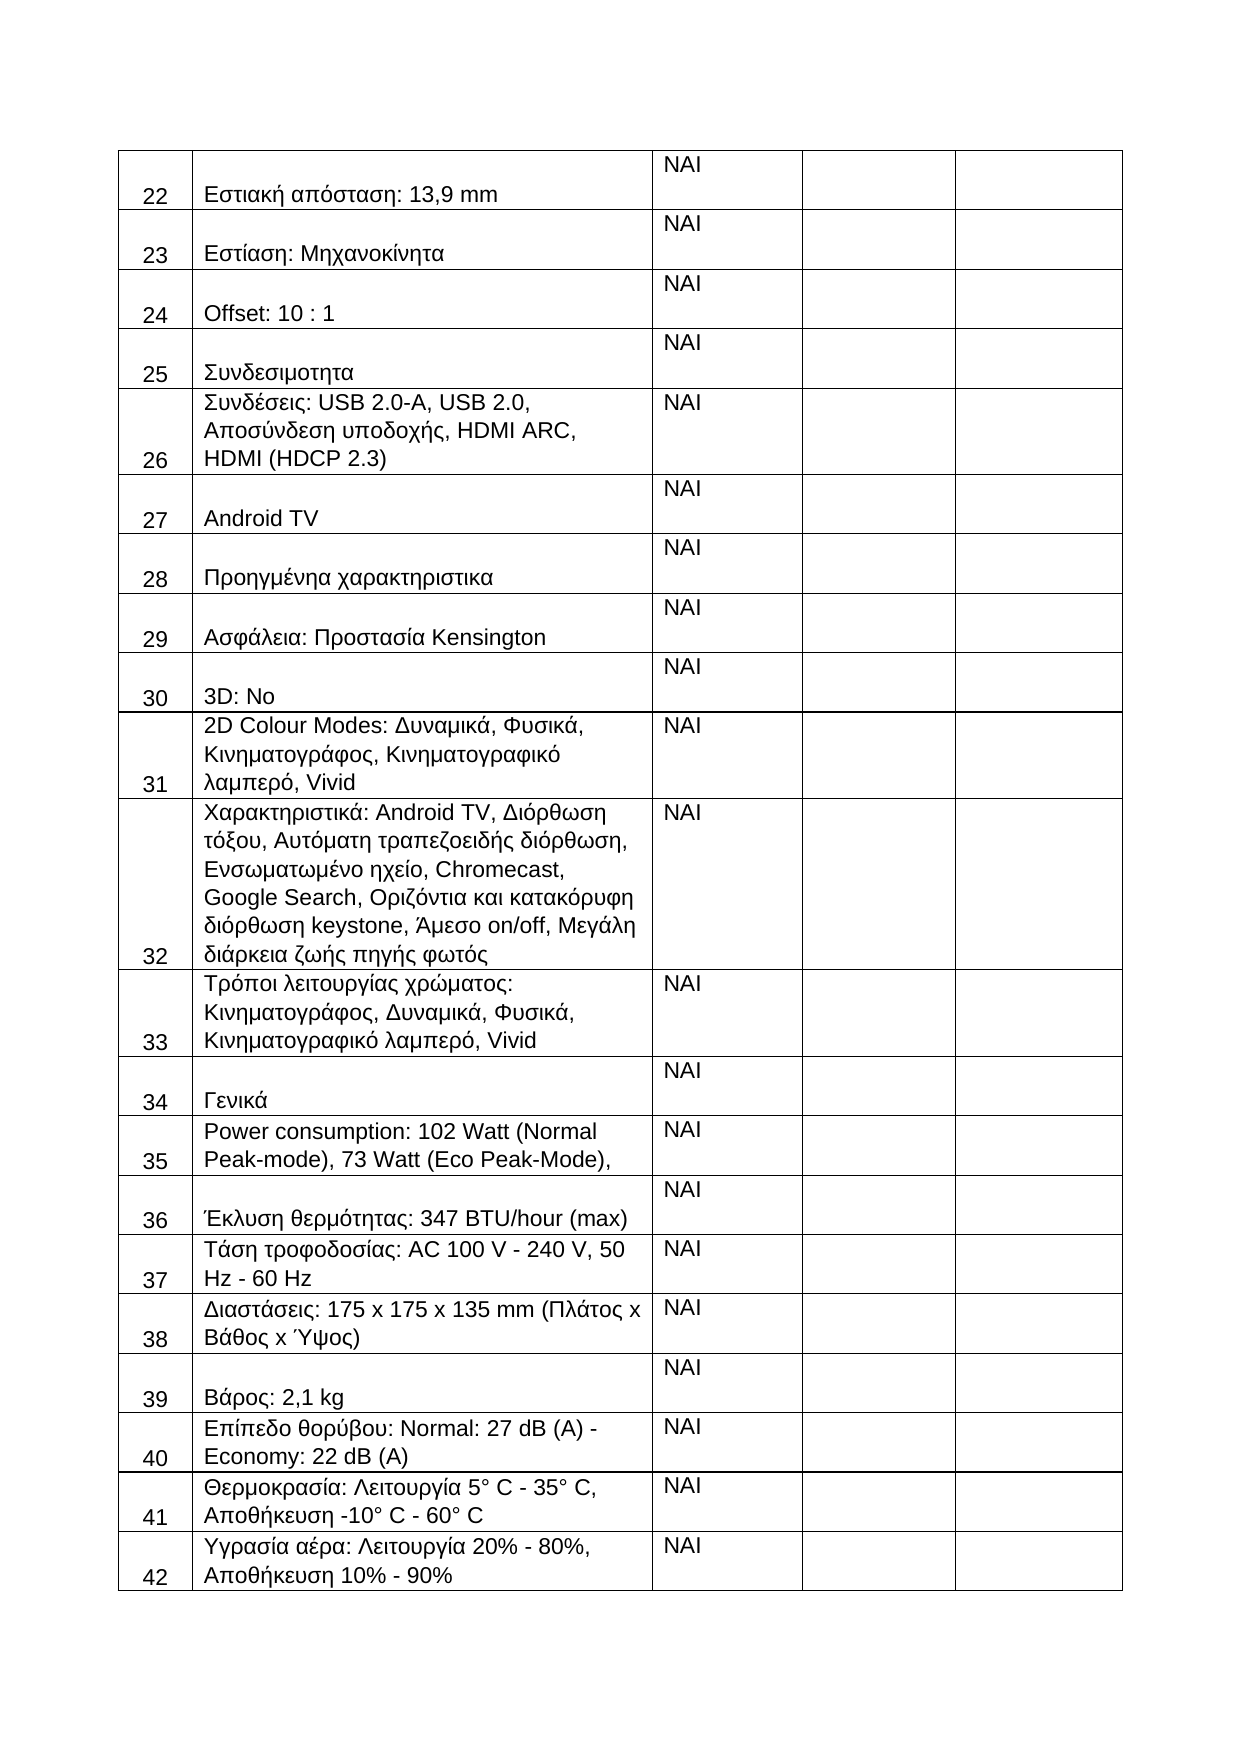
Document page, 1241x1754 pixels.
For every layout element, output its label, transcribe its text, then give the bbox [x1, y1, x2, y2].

table_cell [956, 1354, 1122, 1412]
table_cell Θερμοκρασία: Λειτουργία 5° C - 35° C, Αποθήκευση -10° C - 60° C [193, 1473, 652, 1531]
table_cell [956, 799, 1122, 969]
table_cell [803, 1532, 955, 1590]
table_cell ΝΑΙ [653, 270, 802, 328]
table_cell [956, 329, 1122, 387]
table_cell [803, 475, 955, 533]
table_cell [803, 151, 955, 209]
table_cell [956, 534, 1122, 593]
table_cell ΝΑΙ [653, 1294, 802, 1353]
table_cell [956, 594, 1122, 652]
table_cell ΝΑΙ [653, 1057, 802, 1115]
table_cell 22 [119, 151, 192, 209]
table_cell Γενικά [193, 1057, 652, 1115]
table_cell [803, 210, 955, 269]
table_cell ΝΑΙ [653, 1413, 802, 1471]
table_cell [956, 210, 1122, 269]
table_cell 35 [119, 1116, 192, 1174]
table_cell ΝΑΙ [653, 594, 802, 652]
table_cell 34 [119, 1057, 192, 1115]
table_cell 31 [119, 713, 192, 798]
table_cell [803, 713, 955, 798]
table_cell [956, 270, 1122, 328]
table_cell 28 [119, 534, 192, 593]
table_cell 29 [119, 594, 192, 652]
table_cell [956, 1532, 1122, 1590]
table_cell 32 [119, 799, 192, 969]
table_cell [956, 1176, 1122, 1234]
table_cell Offset: 10 : 1 [193, 270, 652, 328]
table_cell ΝΑΙ [653, 1116, 802, 1174]
table_cell [803, 594, 955, 652]
table_cell Power consumption: 102 Watt (Normal Peak-mode), 73 Watt (Eco Peak-Mode), [193, 1116, 652, 1174]
table_cell [803, 534, 955, 593]
table_cell Ασφάλεια: Προστασία Kensington [193, 594, 652, 652]
table_cell [803, 970, 955, 1056]
table_cell [803, 1176, 955, 1234]
table_cell [956, 475, 1122, 533]
table_cell [956, 1235, 1122, 1293]
table_cell Android TV [193, 475, 652, 533]
table_cell Επίπεδο θορύβου: Normal: 27 dB (A) - Economy: 22 dB (A) [193, 1413, 652, 1471]
table_cell 24 [119, 270, 192, 328]
table_cell 42 [119, 1532, 192, 1590]
table_cell ΝΑΙ [653, 1473, 802, 1531]
table_cell ΝΑΙ [653, 1532, 802, 1590]
table_cell Συνδέσεις: USB 2.0-A, USB 2.0, Αποσύνδεση υποδοχής, HDMI ARC, HDMI (HDCP 2.3) [193, 389, 652, 474]
table_cell [803, 1413, 955, 1471]
table_cell Συνδεσιμοτητα [193, 329, 652, 387]
table_cell ΝΑΙ [653, 151, 802, 209]
table_cell Υγρασία αέρα: Λειτουργία 20% - 80%, Αποθήκευση 10% - 90% [193, 1532, 652, 1590]
table_cell ΝΑΙ [653, 475, 802, 533]
table_cell 3D: No [193, 653, 652, 711]
table_cell 26 [119, 389, 192, 474]
table_cell [956, 151, 1122, 209]
table_cell ΝΑΙ [653, 389, 802, 474]
table_cell [956, 1473, 1122, 1531]
table_cell Εστίαση: Μηχανοκίνητα [193, 210, 652, 269]
table_cell Εστιακή απόσταση: 13,9 mm [193, 151, 652, 209]
table_cell [803, 389, 955, 474]
table_cell 36 [119, 1176, 192, 1234]
table_cell [803, 1354, 955, 1412]
table_cell 41 [119, 1473, 192, 1531]
table_cell [803, 329, 955, 387]
table_cell ΝΑΙ [653, 210, 802, 269]
table_cell 2D Colour Modes: Δυναμικά, Φυσικά, Κινηματογράφος, Κινηματογραφικό λαμπερό, Vivid [193, 713, 652, 798]
table_cell Έκλυση θερμότητας: 347 BTU/hour (max) [193, 1176, 652, 1234]
table_cell ΝΑΙ [653, 713, 802, 798]
table_cell [803, 799, 955, 969]
table_cell Διαστάσεις: 175‎ x 175 x 135 mm (Πλάτος x Βάθος x Ύψος) [193, 1294, 652, 1353]
table_cell ΝΑΙ [653, 1235, 802, 1293]
table_cell ΝΑΙ [653, 534, 802, 593]
table_cell ΝΑΙ [653, 1176, 802, 1234]
table_cell [803, 1057, 955, 1115]
table_cell Χαρακτηριστικά: Android TV, Διόρθωση τόξου, Αυτόματη τραπεζοειδής διόρθωση, Ενσωματωμένο ηχείο, Chromecast, Google Search, Οριζόντια και κατακόρυφη διόρθωση keystone, Άμεσο on/off, Μεγάλη διάρκεια ζωής πηγής φωτός [193, 799, 652, 969]
table_cell Τρόποι λειτουργίας χρώματος: Κινηματογράφος, Δυναμικά, Φυσικά, Κινηματογραφικό λαμπερό, Vivid [193, 970, 652, 1056]
table_cell 30 [119, 653, 192, 711]
table_cell 33 [119, 970, 192, 1056]
table_cell ΝΑΙ [653, 799, 802, 969]
table_cell [956, 713, 1122, 798]
table_cell [956, 970, 1122, 1056]
table_cell 27 [119, 475, 192, 533]
table_cell ΝΑΙ [653, 1354, 802, 1412]
table_cell ΝΑΙ [653, 970, 802, 1056]
table_cell ΝΑΙ [653, 653, 802, 711]
table_cell 37 [119, 1235, 192, 1293]
table_cell Τάση τροφοδοσίας: AC 100 V - 240 V, 50 Hz - 60 Hz [193, 1235, 652, 1293]
table_cell [956, 1116, 1122, 1174]
table_cell [956, 1413, 1122, 1471]
table_cell 23 [119, 210, 192, 269]
table_cell 39 [119, 1354, 192, 1412]
table_cell Βάρος: 2,1 kg [193, 1354, 652, 1412]
table_cell [956, 389, 1122, 474]
table_cell 25 [119, 329, 192, 387]
table_cell [803, 1116, 955, 1174]
table_cell 40 [119, 1413, 192, 1471]
table_cell [956, 653, 1122, 711]
table_cell [956, 1057, 1122, 1115]
table_cell [956, 1294, 1122, 1353]
table_cell ΝΑΙ [653, 329, 802, 387]
table_cell [803, 1235, 955, 1293]
table_cell Προηγμένηα χαρακτηριστικα [193, 534, 652, 593]
table_cell 38 [119, 1294, 192, 1353]
table_cell [803, 1294, 955, 1353]
table_cell [803, 270, 955, 328]
table_cell [803, 1473, 955, 1531]
table_cell [803, 653, 955, 711]
